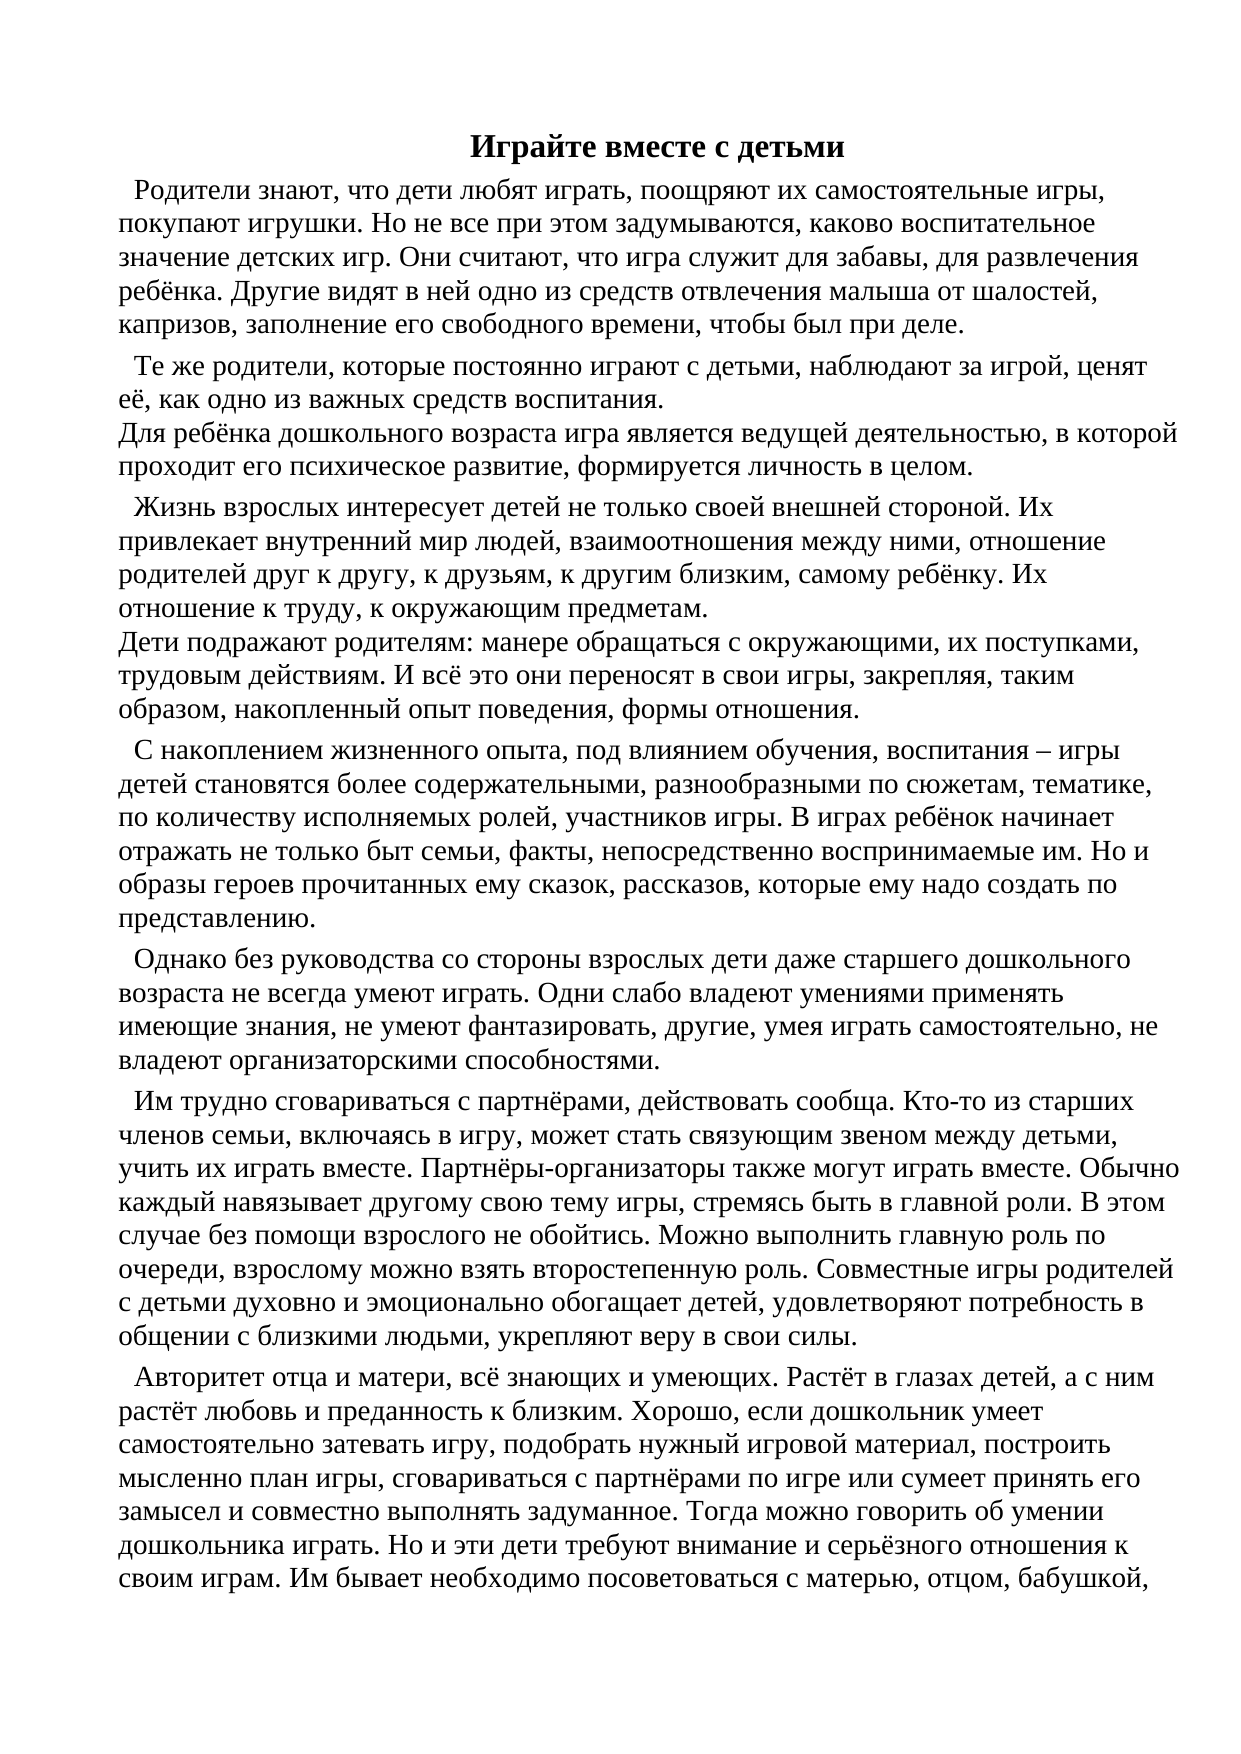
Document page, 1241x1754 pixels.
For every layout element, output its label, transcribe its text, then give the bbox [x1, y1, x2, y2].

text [118, 1359, 1181, 1594]
text Им трудно сговариваться с партнёрами, действовать сообща. Кто-то из старших членов семьи, включаясь в игру, может стать связующим звеном между детьми, учить их играть вместе. Партнёры-организаторы также могут играть вместе. Обычно каждый навязывает другому свою тему игры, стремясь быть в главной роли. В этом случае без помощи взрослого не обойтись. Можно выполнить главную роль по очереди, взрослому можно взять второстепенную роль. Совместные игры родителей с детьми духовно и эмоционально обогащает детей, удовлетворяют потребность в общении с близкими людьми, укрепляют веру в свои силы. [118, 1083, 1181, 1352]
text С накоплением жизненного опыта, под влиянием обучения, воспитания – игры детей становятся более содержательными, разнообразными по сюжетам, тематике, по количеству исполняемых ролей, участников игры. В играх ребёнок начинает отражать не только быт семьи, факты, непосредственно воспринимаемые им. Но и образы героев прочитанных ему сказок, рассказов, которые ему надо создать по представлению. [118, 732, 1181, 933]
text Жизнь взрослых интересует детей не только своей внешней стороной. Их привлекает внутренний мир людей, взаимоотношения между ними, отношение родителей друг к другу, к друзьям, к другим близким, самому ребёнку. Их отношение к труду, к окружающим предметам. Дети подражают родителям: манере обращаться с окружающими, их поступками, трудовым действиям. И всё это они переносят в свои игры, закрепляя, таким образом, накопленный опыт поведения, формы отношения. [118, 489, 1181, 724]
text Те же родители, которые постоянно играют с детьми, наблюдают за игрой, ценят её, как одно из важных средств воспитания. Для ребёнка дошкольного возраста игра является ведущей деятельностью, в которой проходит его психическое развитие, формируется личность в целом. [118, 348, 1181, 482]
text Играйте вместе с детьми [118, 126, 1181, 164]
text Однако без руководства со стороны взрослых дети даже старшего дошкольного возраста не всегда умеют играть. Одни слабо владеют умениями применять имеющие знания, не умеют фантазировать, другие, умея играть самостоятельно, не владеют организаторскими способностями. [118, 941, 1181, 1075]
text Родители знают, что дети любят играть, поощряют их самостоятельные игры, покупают игрушки. Но не все при этом задумываются, каково воспитательное значение детских игр. Они считают, что игра служит для забавы, для развлечения ребёнка. Другие видят в ней одно из средств отвлечения малыша от шалостей, капризов, заполнение его свободного времени, чтобы был при деле. [118, 172, 1181, 340]
